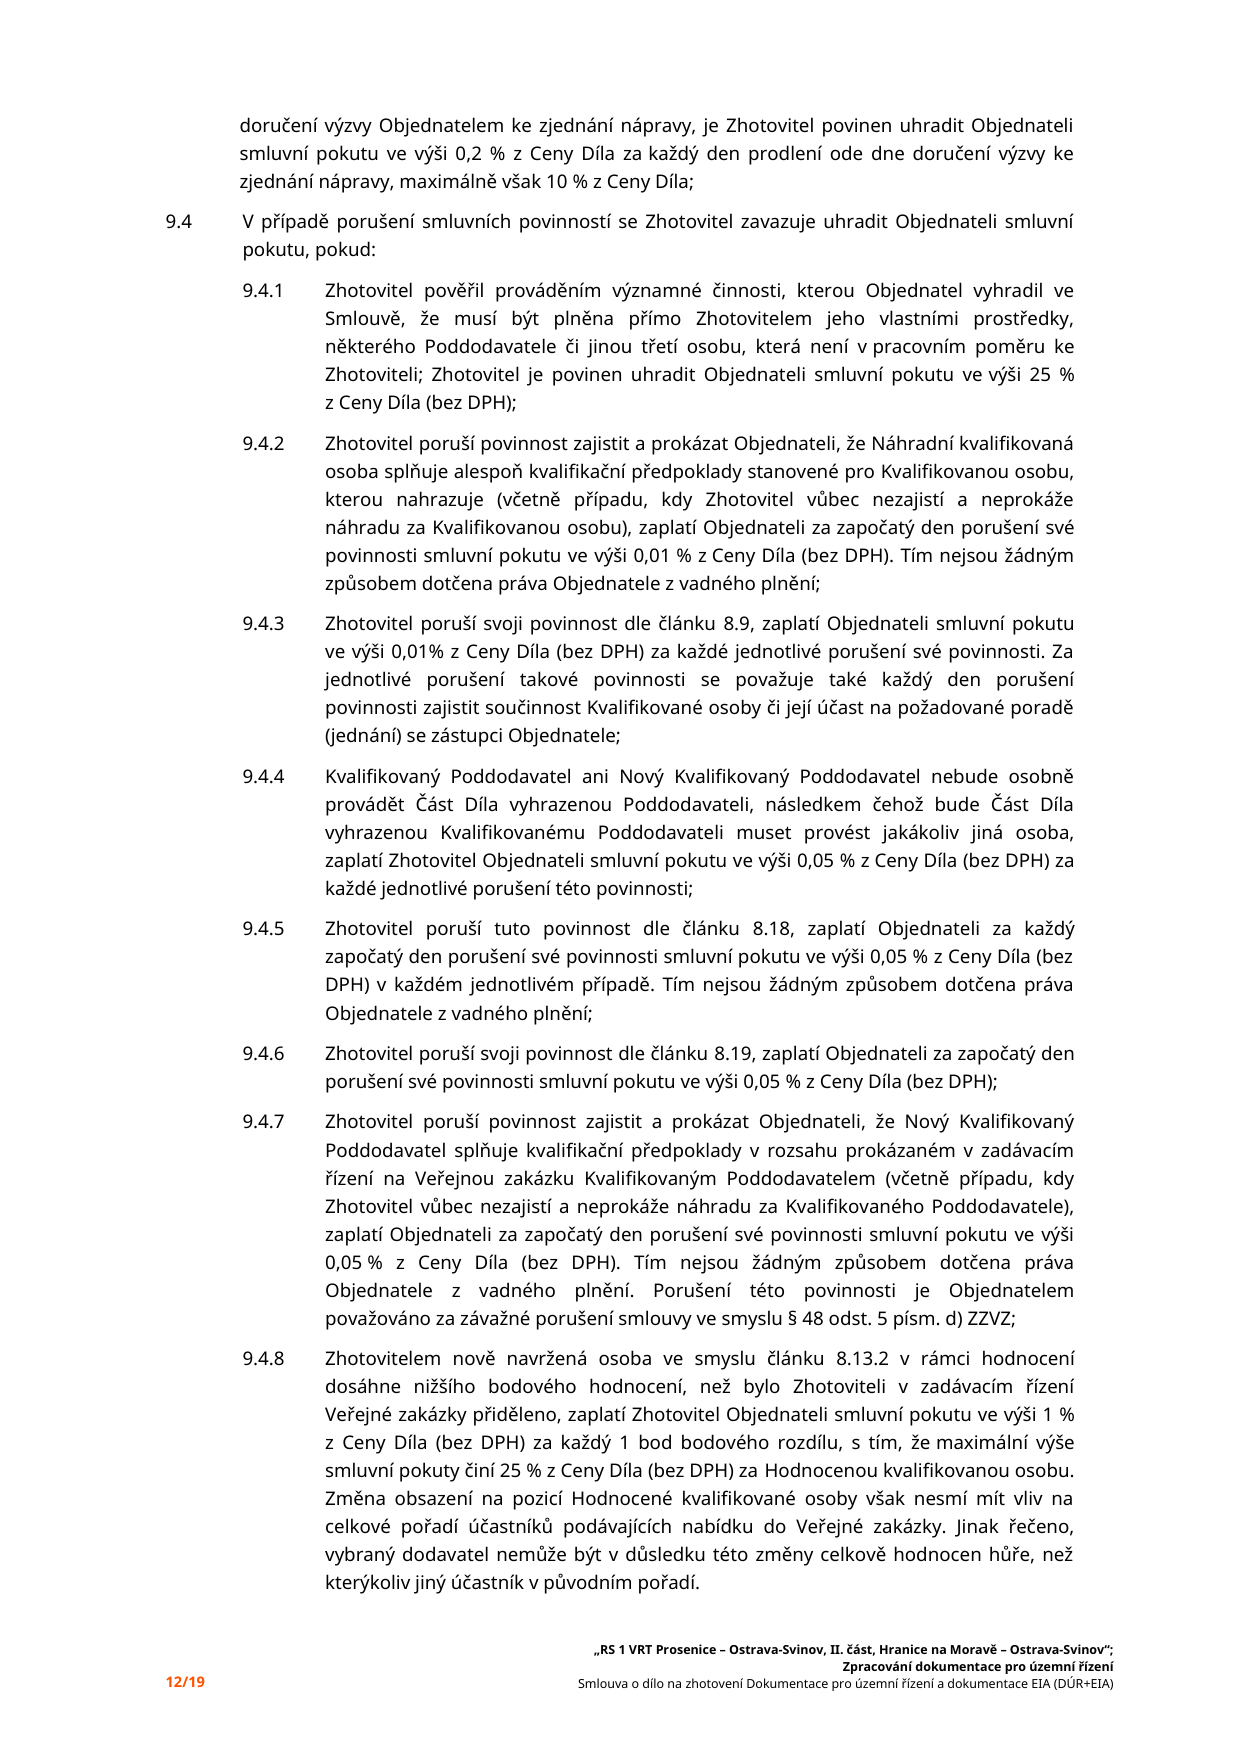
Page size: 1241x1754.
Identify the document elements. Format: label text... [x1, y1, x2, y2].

text Zhotovitel poruší povinnost zajistit a prokázat Objednateli, že Náhradní kvalifikovaná osoba splňuje alespoň kvalifikační předpoklady stanovené pro Kvalifikovanou osobu, kterou nahrazuje (včetně případu, kdy Zhotovitel vůbec nezajistí a neprokáže náhradu za Kvalifikovanou osobu), zaplatí Objednateli za započatý den porušení své povinnosti smluvní pokutu ve výši 0,01 % z Ceny Díla (bez DPH). Tím nejsou žádným způsobem dotčena práva Objednatele z vadného plnění; [242, 430, 1075, 596]
text Zhotovitel poruší svoji povinnost dle článku 8.19, zaplatí Objednateli za započatý den porušení své povinnosti smluvní pokutu ve výši 0,05 % z Ceny Díla (bez DPH); [242, 1040, 1075, 1094]
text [165, 112, 1075, 194]
text Kvalifikovaný Poddodavatel ani Nový Kvalifikovaný Poddodavatel nebude osobně provádět Část Díla vyhrazenou Poddodavateli, následkem čehož bude Část Díla vyhrazenou Kvalifikovanému Poddodavateli muset provést jakákoliv jiná osoba, zaplatí Zhotovitel Objednateli smluvní pokutu ve výši 0,05 % z Ceny Díla (bez DPH) za každé jednotlivé porušení této povinnosti; [242, 763, 1075, 901]
text V případě porušení smluvních povinností se Zhotovitel zavazuje uhradit Objednateli smluvní pokutu, pokud: [165, 209, 1075, 262]
text Zhotovitel poruší svoji povinnost dle článku 8.9, zaplatí Objednateli smluvní pokutu ve výši 0,01% z Ceny Díla (bez DPH) za každé jednotlivé porušení své povinnosti. Za jednotlivé porušení takové povinnosti se považuje také každý den porušení povinnosti zajistit součinnost Kvalifikované osoby či její účast na požadované poradě (jednání) se zástupci Objednatele; [242, 611, 1075, 748]
text Zhotovitel poruší tuto povinnost dle článku 8.18, zaplatí Objednateli za každý započatý den porušení své povinnosti smluvní pokutu ve výši 0,05 % z Ceny Díla (bez DPH) v každém jednotlivém případě. Tím nejsou žádným způsobem dotčena práva Objednatele z vadného plnění; [242, 916, 1075, 1025]
text Zhotovitelem nově navržená osoba ve smyslu článku 8.13.2 v rámci hodnocení dosáhne nižšího bodového hodnocení, než bylo Zhotoviteli v zadávacím řízení Veřejné zakázky přiděleno, zaplatí Zhotovitel Objednateli smluvní pokutu ve výši 1 % z Ceny Díla (bez DPH) za každý 1 bod bodového rozdílu, s tím, že maximální výše smluvní pokuty činí 25 % z Ceny Díla (bez DPH) za Hodnocenou kvalifikovanou osobu. Změna obsazení na pozicí Hodnocené kvalifikované osoby však nesmí mít vliv na celkové pořadí účastníků podávajících nabídku do Veřejné zakázky. Jinak řečeno, vybraný dodavatel nemůže být v důsledku této změny celkově hodnocen hůře, než kterýkoliv jiný účastník v původním pořadí. [242, 1346, 1075, 1595]
text Zhotovitel pověřil prováděním významné činnosti, kterou Objednatel vyhradil ve Smlouvě, že musí být plněna přímo Zhotovitelem jeho vlastními prostředky, některého Poddodavatele či jinou třetí osobu, která není v pracovním poměru ke Zhotoviteli; Zhotovitel je povinen uhradit Objednateli smluvní pokutu ve výši 25 % z Ceny Díla (bez DPH); [242, 277, 1075, 415]
text Zhotovitel poruší povinnost zajistit a prokázat Objednateli, že Nový Kvalifikovaný Poddodavatel splňuje kvalifikační předpoklady v rozsahu prokázaném v zadávacím řízení na Veřejnou zakázku Kvalifikovaným Poddodavatelem (včetně případu, kdy Zhotovitel vůbec nezajistí a neprokáže náhradu za Kvalifikovaného Poddodavatele), zaplatí Objednateli za započatý den porušení své povinnosti smluvní pokutu ve výši 0,05 % z Ceny Díla (bez DPH). Tím nejsou žádným způsobem dotčena práva Objednatele z vadného plnění. Porušení této povinnosti je Objednatelem považováno za závažné porušení smlouvy ve smyslu § 48 odst. 5 písm. d) ZZVZ; [242, 1109, 1075, 1331]
